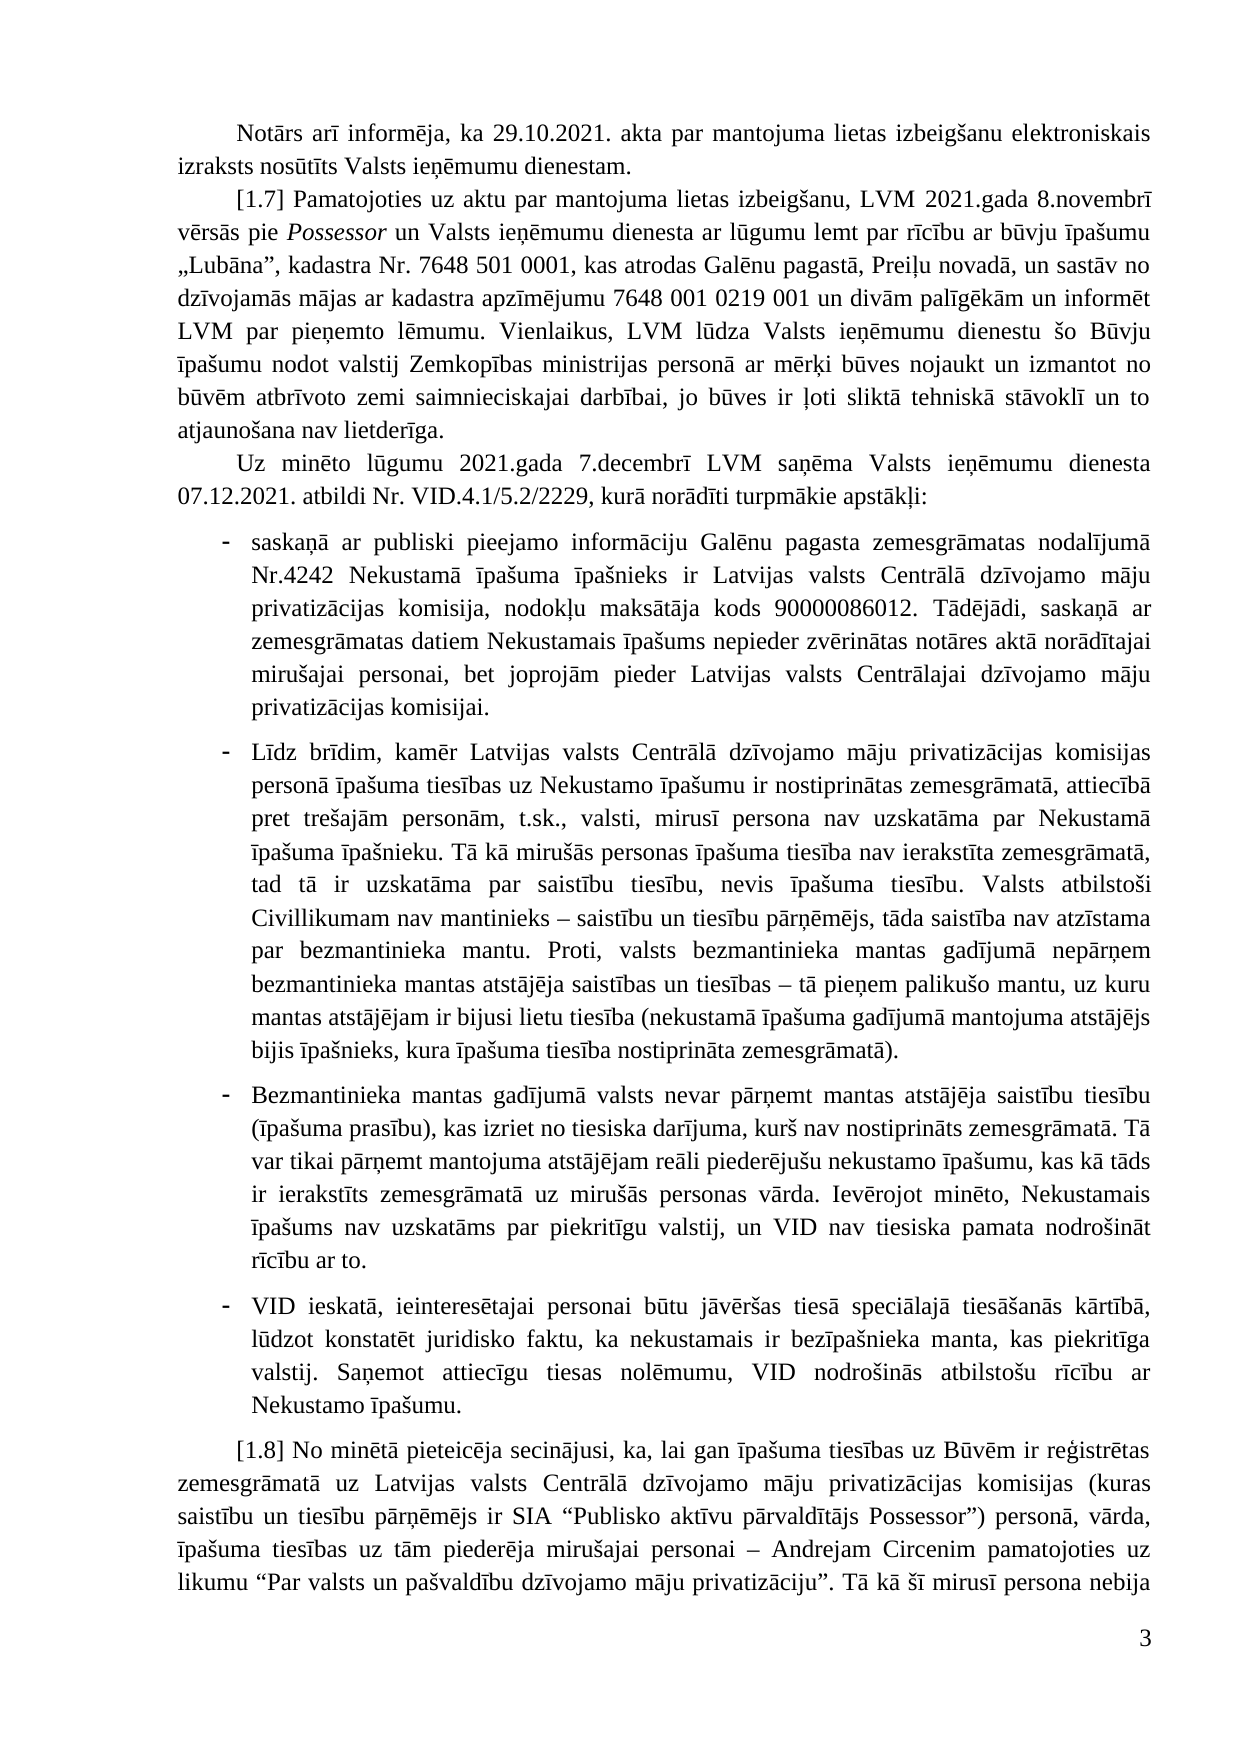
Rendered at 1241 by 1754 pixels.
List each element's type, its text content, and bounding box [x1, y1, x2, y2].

text Notārs arī informēja, ka 29.10.2021. akta par mantojuma lietas izbeigšanu elektroniskais izraksts nosūtīts Valsts ieņēmumu dienestam. [177, 118, 1152, 180]
list Līdz brīdim, kamēr Latvijas valsts Centrālā dzīvojamo māju privatizācijas komisijas personā īpašuma tiesības uz Nekustamo īpašumu ir nostiprinātas zemesgrāmatā, attiecībā pret trešajām personām, t.sk., valsti, mirusī persona nav uzskatāma par Nekustamā īpašuma īpašnieku. Tā kā mirušās personas īpašuma tiesība nav ierakstīta zemesgrāmatā, tad tā ir uzskatāma par saistību tiesību, nevis īpašuma tiesību. Valsts atbilstoši Civillikumam nav mantinieks – saistību un tiesību pārņēmējs, tāda saistība nav atzīstama par bezmantinieka mantu. Proti, valsts bezmantinieka mantas gadījumā nepārņem bezmantinieka mantas atstājēja saistības un tiesības – tā pieņem palikušo mantu, uz kuru mantas atstājējam ir bijusi lietu tiesība (nekustamā īpašuma gadījumā mantojuma atstājējs bijis īpašnieks, kura īpašuma tiesība nostiprināta zemesgrāmatā). [222, 737, 1152, 1063]
text [1.7] Pamatojoties uz aktu par mantojuma lietas izbeigšanu, LVM 2021.gada 8.novembrī vērsās pie Possessor un Valsts ieņēmumu dienesta ar lūgumu lemt par rīcību ar būvju īpašumu „Lubāna”, kadastra Nr. 7648 501 0001, kas atrodas Galēnu pagastā, Preiļu novadā, un sastāv no dzīvojamās mājas ar kadastra apzīmējumu 7648 001 0219 001 un divām palīgēkām un informēt LVM par pieņemto lēmumu. Vienlaikus, LVM lūdza Valsts ieņēmumu dienestu šo Būvju īpašumu nodot valstij Zemkopības ministrijas personā ar mērķi būves nojaukt un izmantot no būvēm atbrīvoto zemi saimnieciskajai darbībai, jo būves ir ļoti sliktā tehniskā stāvoklī un to atjaunošana nav lietderīga. [177, 184, 1152, 444]
list VID ieskatā, ieinteresētajai personai būtu jāvēršas tiesā speciālajā tiesāšanās kārtībā, lūdzot konstatēt juridisko faktu, ka nekustamais ir bezīpašnieka manta, kas piekritīga valstij. Saņemot attiecīgu tiesas nolēmumu, VID nodrošinās atbilstošu rīcību ar Nekustamo īpašumu. [222, 1291, 1152, 1419]
list saskaņā ar publiski pieejamo informāciju Galēnu pagasta zemesgrāmatas nodalījumā Nr.4242 Nekustamā īpašuma īpašnieks ir Latvijas valsts Centrālā dzīvojamo māju privatizācijas komisija, nodokļu maksātāja kods 90000086012. Tādējādi, saskaņā ar zemesgrāmatas datiem Nekustamais īpašums nepieder zvērinātas notāres aktā norādītajai mirušajai personai, bet joprojām pieder Latvijas valsts Centrālajai dzīvojamo māju privatizācijas komisijai. [222, 527, 1152, 721]
list Bezmantinieka mantas gadījumā valsts nevar pārņemt mantas atstājēja saistību tiesību (īpašuma prasību), kas izriet no tiesiska darījuma, kurš nav nostiprināts zemesgrāmatā. Tā var tikai pārņemt mantojuma atstājējam reāli piederējušu nekustamo īpašumu, kas kā tāds ir ierakstīts zemesgrāmatā uz mirušās personas vārda. Ievērojot minēto, Nekustamais īpašums nav uzskatāms par piekritīgu valstij, un VID nav tiesiska pamata nodrošināt rīcību ar to. [222, 1080, 1152, 1274]
text Uz minēto lūgumu 2021.gada 7.decembrī LVM saņēma Valsts ieņēmumu dienesta 07.12.2021. atbildi Nr. VID.4.1/5.2/2229, kurā norādīti turpmākie apstākļi: [177, 448, 1152, 510]
